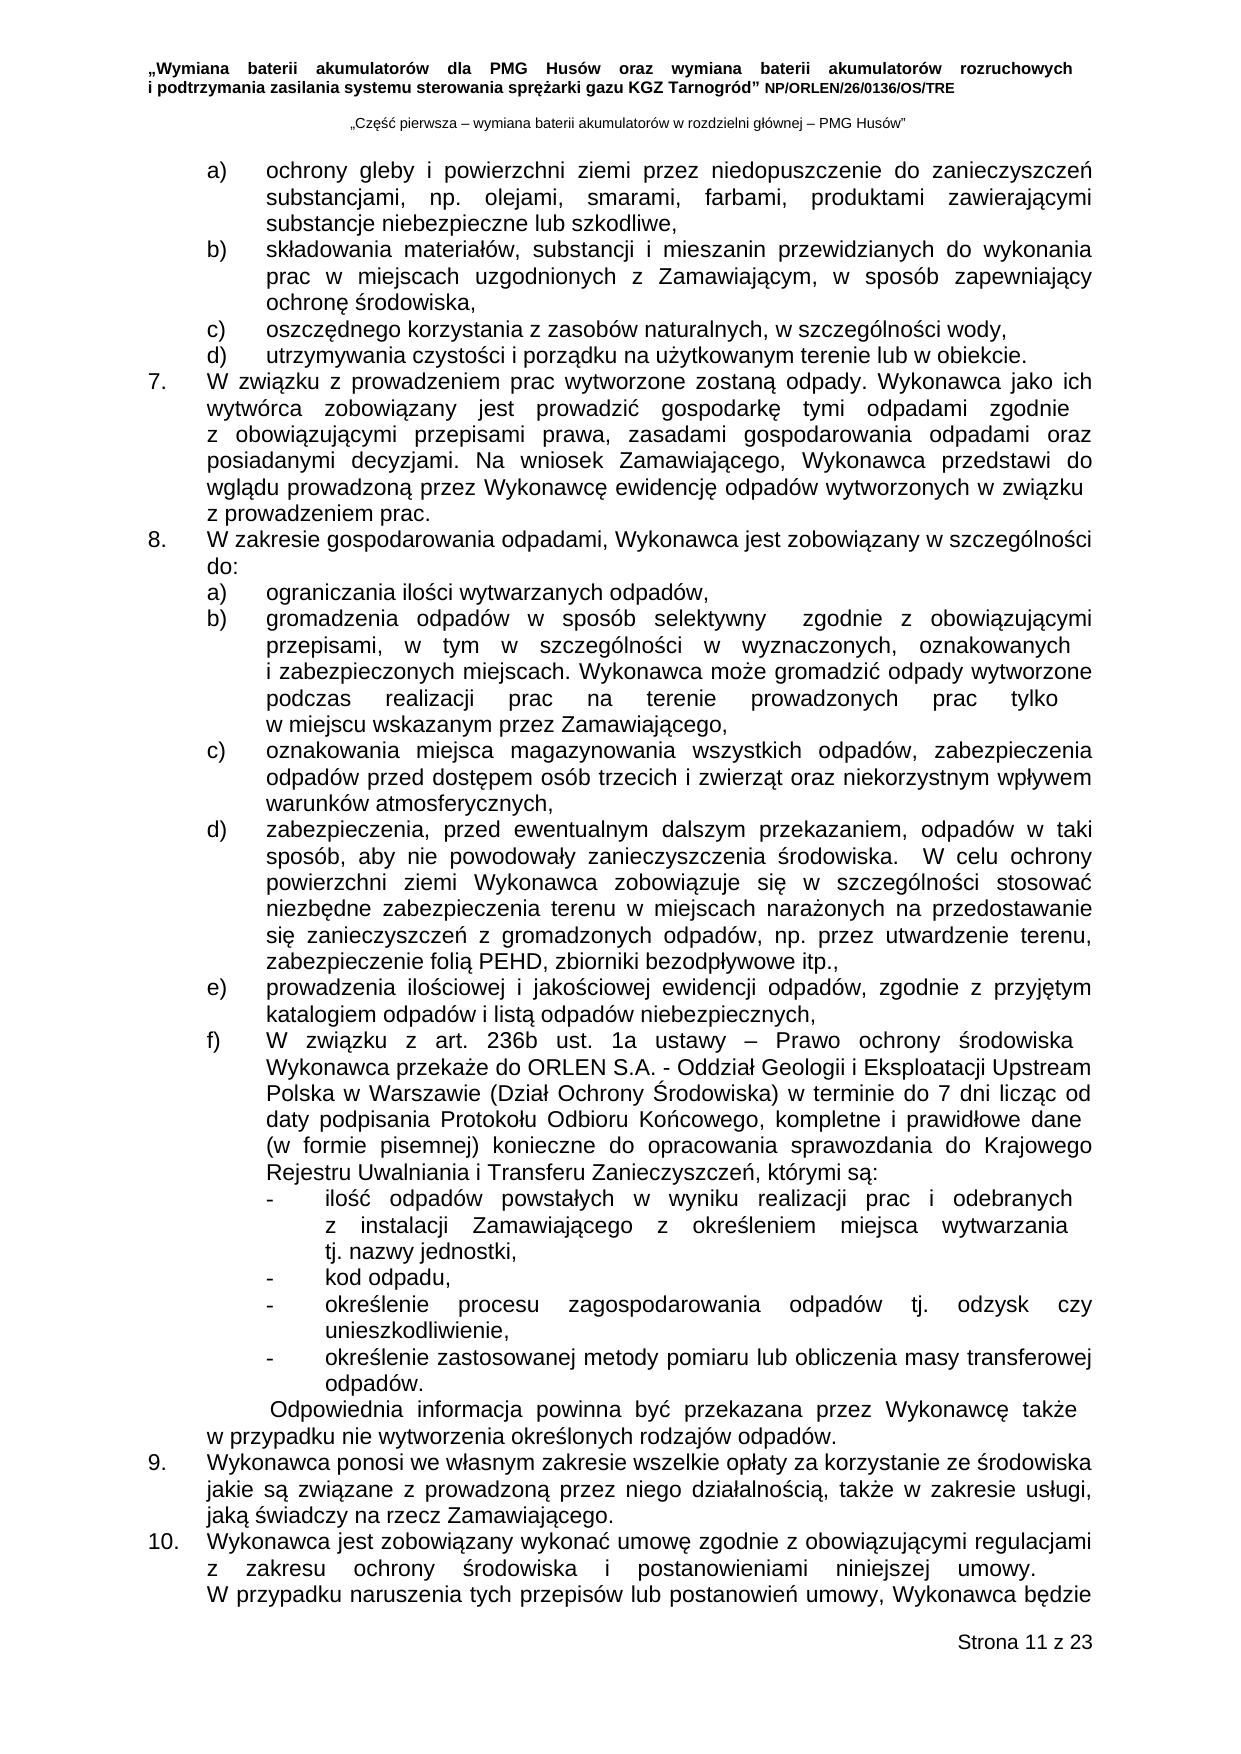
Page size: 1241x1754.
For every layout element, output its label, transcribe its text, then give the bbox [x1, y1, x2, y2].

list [148, 1528, 1093, 1607]
list określenie zastosowanej metody pomiaru lub obliczenia masy transferowej odpadów. [266, 1344, 1093, 1396]
list ograniczania ilości wytwarzanych odpadów, [207, 579, 1093, 605]
list gromadzenia odpadów w sposób selektywny zgodnie z obowiązującymi przepisami, w tym w szczególności w wyznaczonych, oznakowanych i zabezpieczonych miejscach. Wykonawca może gromadzić odpady wytworzone podczas realizacji prac na terenie prowadzonych prac tylko w miejscu wskazanym przez Zamawiającego, [207, 605, 1093, 737]
list prowadzenia ilościowej i jakościowej ewidencji odpadów, zgodnie z przyjętym katalogiem odpadów i listą odpadów niebezpiecznych, [207, 974, 1093, 1027]
list W zakresie gospodarowania odpadami, Wykonawca jest zobowiązany w szczególności do: [148, 526, 1093, 579]
list Wykonawca ponosi we własnym zakresie wszelkie opłaty za korzystanie ze środowiska jakie są związane z prowadzoną przez niego działalnością, także w zakresie usługi, jaką świadczy na rzecz Zamawiającego. [148, 1449, 1093, 1528]
list kod odpadu, [266, 1264, 1093, 1291]
list ilość odpadów powstałych w wyniku realizacji prac i odebranych z instalacji Zamawiającego z określeniem miejsca wytwarzania tj. nazwy jednostki, [266, 1185, 1093, 1264]
list W związku z prowadzeniem prac wytworzone zostaną odpady. Wykonawca jako ich wytwórca zobowiązany jest prowadzić gospodarkę tymi odpadami zgodnie z obowiązującymi przepisami prawa, zasadami gospodarowania odpadami oraz posiadanymi decyzjami. Na wniosek Zamawiającego, Wykonawca przedstawi do wglądu prowadzoną przez Wykonawcę ewidencję odpadów wytworzonych w związku z prowadzeniem prac. [148, 368, 1093, 526]
list utrzymywania czystości i porządku na użytkowanym terenie lub w obiekcie. [207, 342, 1093, 368]
list oszczędnego korzystania z zasobów naturalnych, w szczególności wody, [207, 316, 1093, 342]
list określenie procesu zagospodarowania odpadów tj. odzysk czy unieszkodliwienie, [266, 1291, 1093, 1344]
list ochrony gleby i powierzchni ziemi przez niedopuszczenie do zanieczyszczeń substancjami, np. olejami, smarami, farbami, produktami zawierającymi substancje niebezpieczne lub szkodliwe, [207, 157, 1093, 236]
list W związku z art. 236b ust. 1a ustawy – Prawo ochrony środowiska Wykonawca przekaże do ORLEN S.A. - Oddział Geologii i Eksploatacji Upstream Polska w Warszawie (Dział Ochrony Środowiska) w terminie do 7 dni licząc od daty podpisania Protokołu Odbioru Końcowego, kompletne i prawidłowe dane (w formie pisemnej) konieczne do opracowania sprawozdania do Krajowego Rejestru Uwalniania i Transferu Zanieczyszczeń, którymi są: [207, 1027, 1093, 1185]
list składowania materiałów, substancji i mieszanin przewidzianych do wykonania prac w miejscach uzgodnionych z Zamawiającym, w sposób zapewniający ochronę środowiska, [207, 236, 1093, 316]
text Odpowiednia informacja powinna być przekazana przez Wykonawcę także w przypadku nie wytworzenia określonych rodzajów odpadów. [148, 1396, 1093, 1449]
list zabezpieczenia, przed ewentualnym dalszym przekazaniem, odpadów w taki sposób, aby nie powodowały zanieczyszczenia środowiska. W celu ochrony powierzchni ziemi Wykonawca zobowiązuje się w szczególności stosować niezbędne zabezpieczenia terenu w miejscach narażonych na przedostawanie się zanieczyszczeń z gromadzonych odpadów, np. przez utwardzenie terenu, zabezpieczenie folią PEHD, zbiorniki bezodpływowe itp., [207, 816, 1093, 974]
list oznakowania miejsca magazynowania wszystkich odpadów, zabezpieczenia odpadów przed dostępem osób trzecich i zwierząt oraz niekorzystnym wpływem warunków atmosferycznych, [207, 737, 1093, 816]
